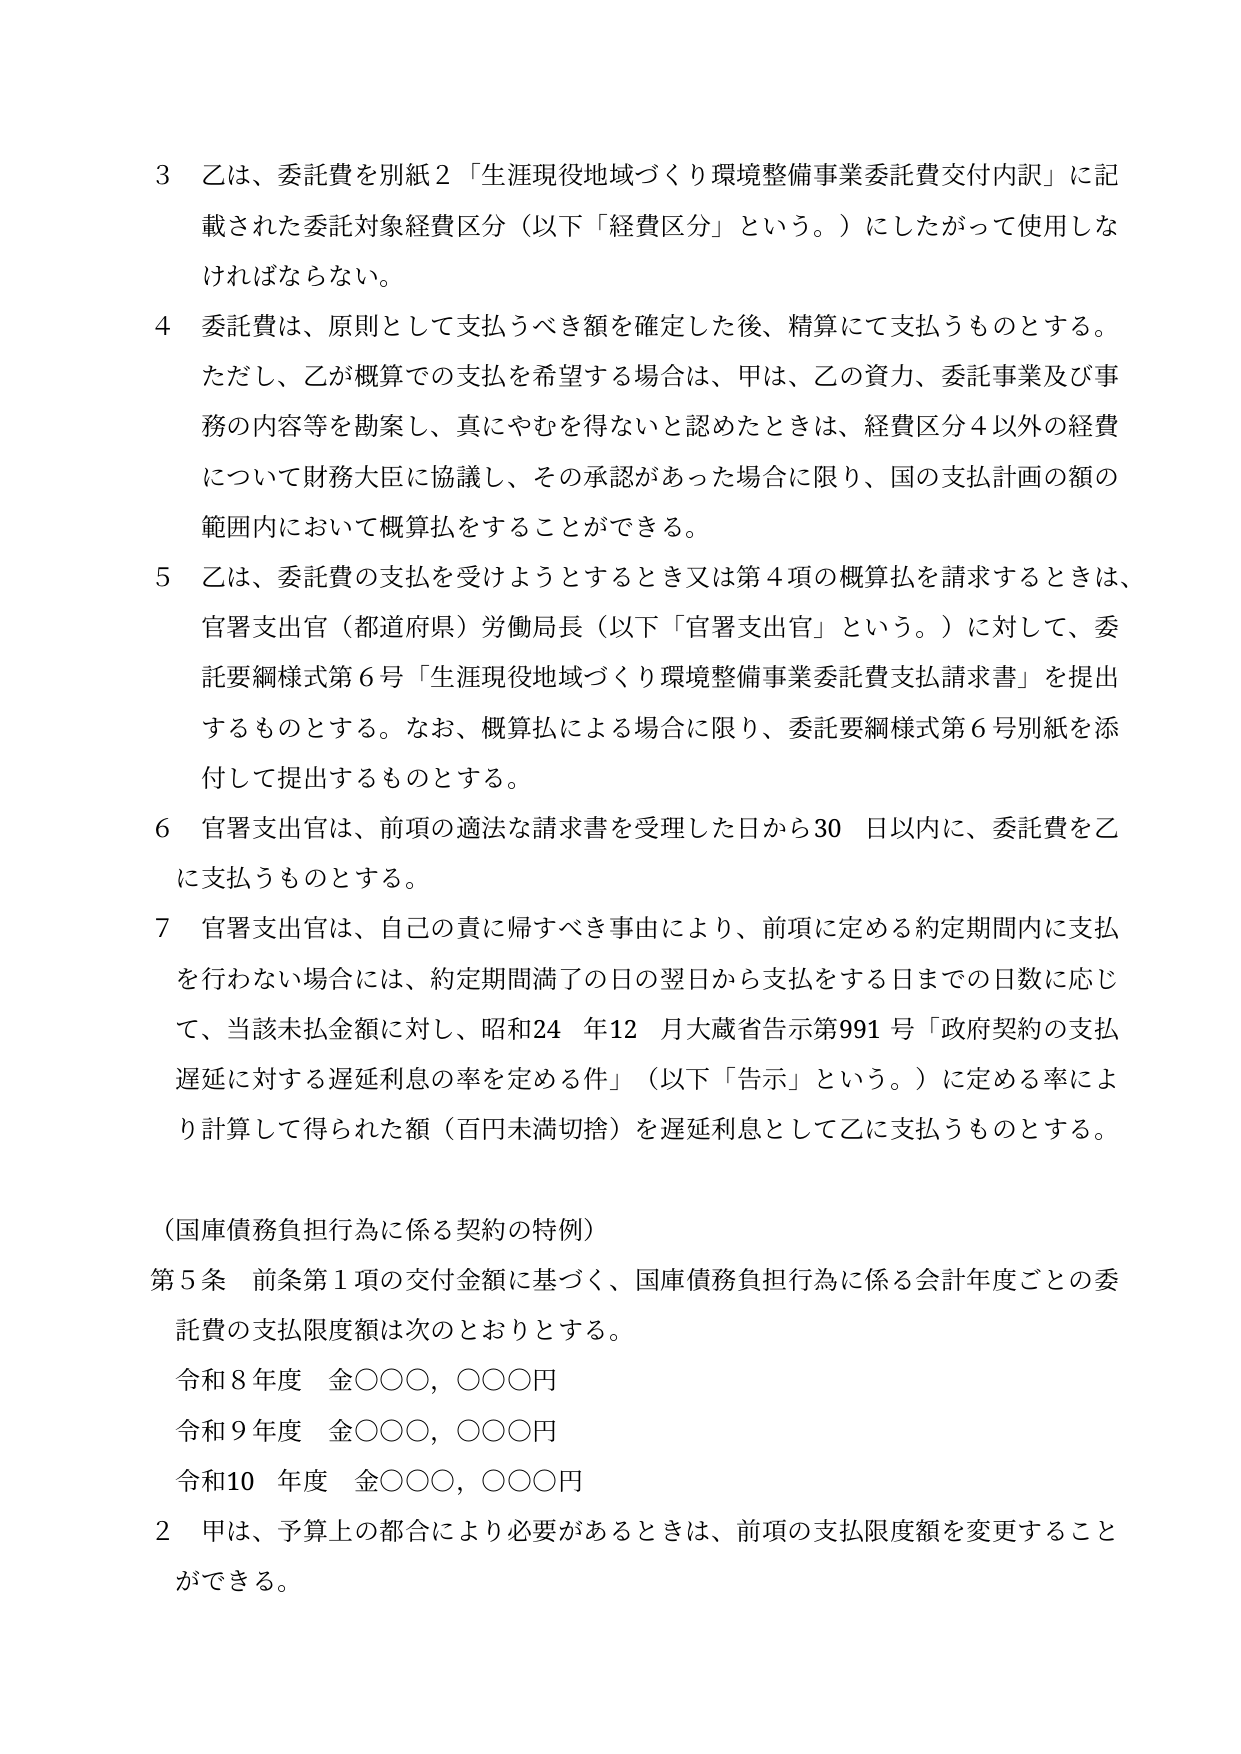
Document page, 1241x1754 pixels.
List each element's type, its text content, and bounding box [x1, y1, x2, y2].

text 第５条 前条第１項の交付金額に基づく、国庫債務負担行為に係る会計年度ごとの委託費の支払限度額は次のとおりとする。 [150, 1253, 1120, 1354]
text ７ 官署支出官は、自己の責に帰すべき事由により、前項に定める約定期間内に支払を行わない場合には、約定期間満了の日の翌日から支払をする日までの日数に応じて、当該未払金額に対し、昭和24 年12 月大蔵省告示第991 号「政府契約の支払遅延に対する遅延利息の率を定める件」（以下「告示」という。）に定める率により計算して得られた額（百円未満切捨）を遅延利息として乙に支払うものとする。 [150, 902, 1120, 1153]
text ３ 乙は、委託費を別紙２「生涯現役地域づくり環境整備事業委託費交付内訳」に記載された委託対象経費区分（以下「経費区分」という。）にしたがって使用しなければならない。 [150, 149, 1120, 299]
text （国庫債務負担行為に係る契約の特例） [150, 1203, 1120, 1253]
text 令和10年度 金○○○，○○○円 [150, 1454, 1120, 1504]
text ５ 乙は、委託費の支払を受けようとするとき又は第４項の概算払を請求するときは、官署支出官（都道府県）労働局長（以下「官署支出官」という。）に対して、委託要綱様式第６号「生涯現役地域づくり環境整備事業委託費支払請求書」を提出するものとする。なお、概算払による場合に限り、委託要綱様式第６号別紙を添付して提出するものとする。 [150, 551, 1120, 802]
text 令和８年度 金○○○，○○○円 [150, 1354, 1120, 1404]
text ２ 甲は、予算上の都合により必要があるときは、前項の支払限度額を変更することができる。 [150, 1504, 1120, 1605]
text 令和９年度 金○○○，○○○円 [150, 1404, 1120, 1454]
text ４ 委託費は、原則として支払うべき額を確定した後、精算にて支払うものとする。ただし、乙が概算での支払を希望する場合は、甲は、乙の資力、委託事業及び事務の内容等を勘案し、真にやむを得ないと認めたときは、経費区分４以外の経費について財務大臣に協議し、その承認があった場合に限り、国の支払計画の額の範囲内において概算払をすることができる。 [150, 299, 1120, 551]
text ６ 官署支出官は、前項の適法な請求書を受理した日から30日以内に、委託費を乙に支払うものとする。 [150, 802, 1120, 902]
